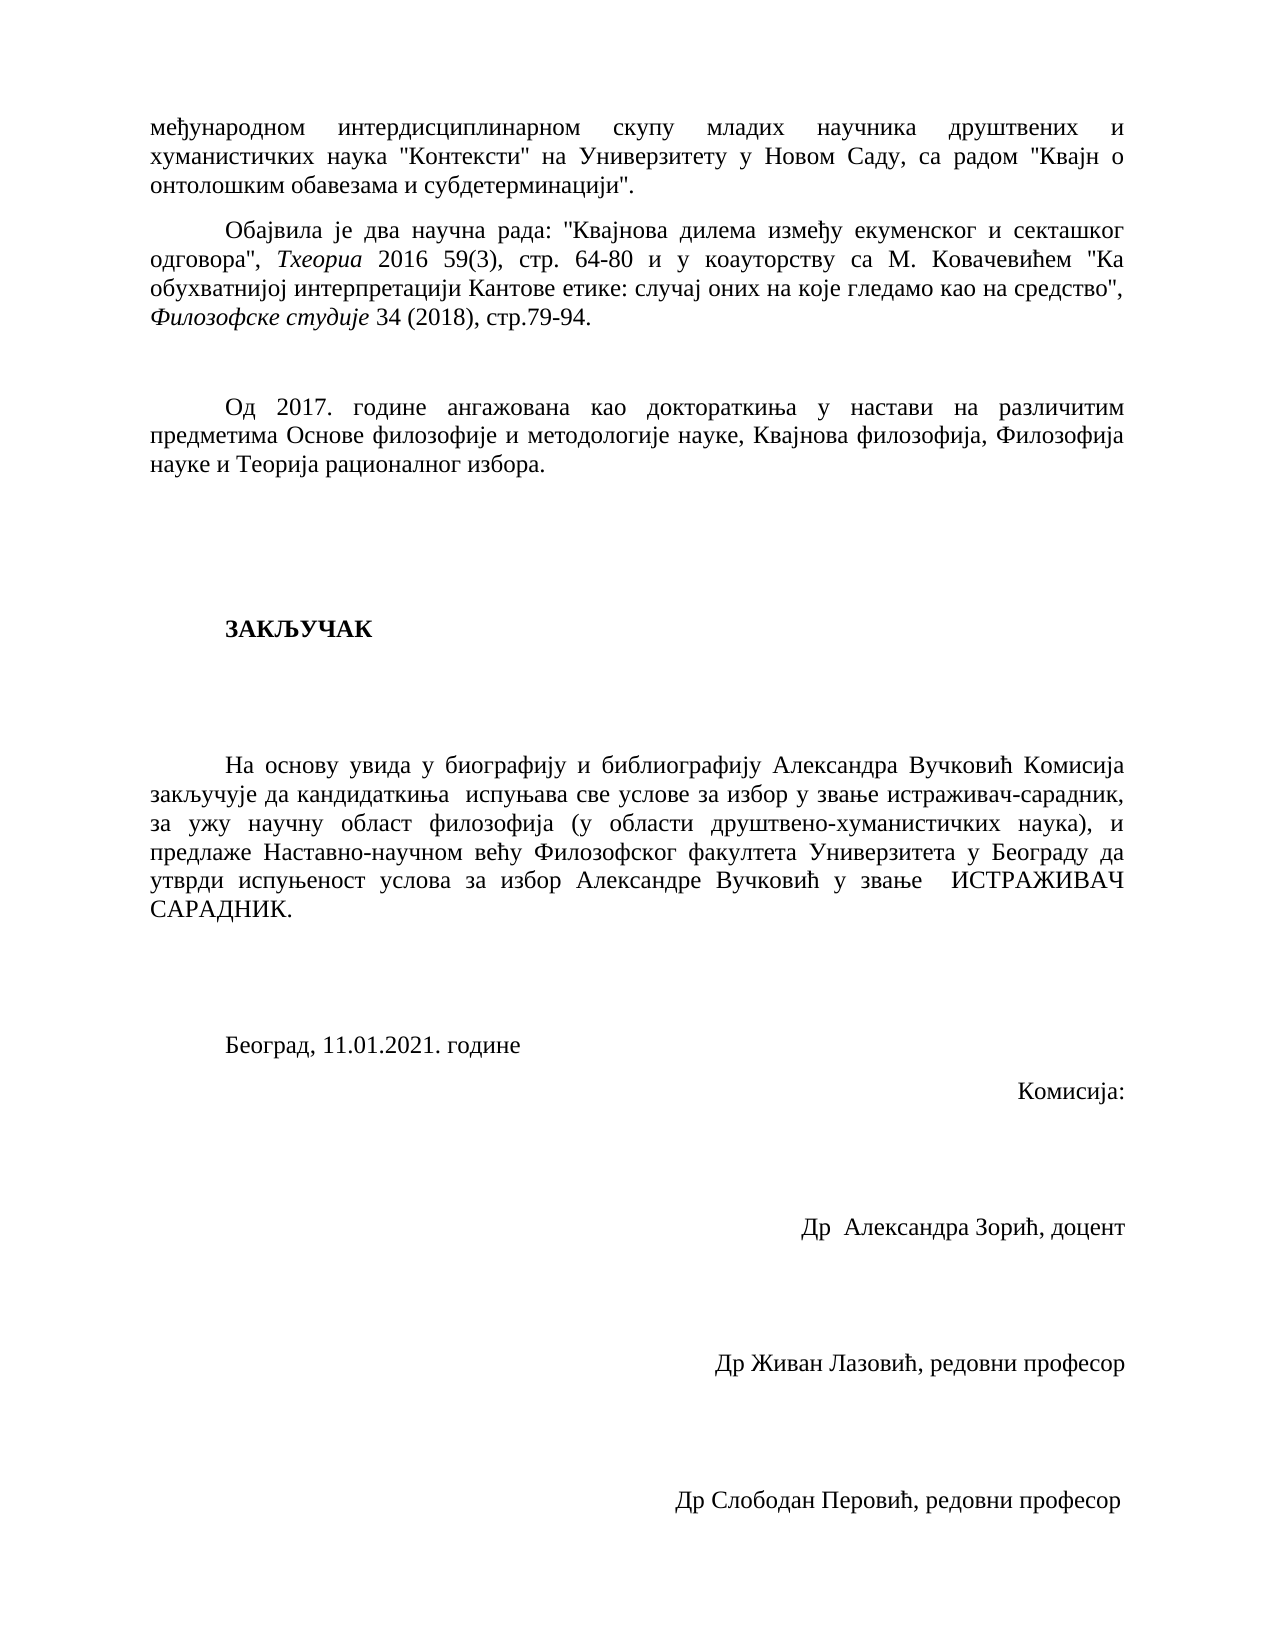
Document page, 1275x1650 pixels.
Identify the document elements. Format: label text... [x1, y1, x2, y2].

text Од 2017. године ангажована као доктораткиња у настави на различитим предметима Основе филозофије и методологије науке, Квајнова филозофија, Филозофија науке и Теорија рационалног избора. [150, 392, 1125, 478]
text Комисија: [150, 1076, 1125, 1105]
text Др Александра Зорић, доцент [150, 1212, 1125, 1241]
text Др Живан Лазовић, редовни професор [150, 1348, 1125, 1377]
text На основу увида у биографију и библиографију Александра Вучковић Комисија закључује да кандидаткиња испуњава све услове за избор у звање истраживач-сарадник, за ужу научну област филозофија (у области друштвено-хуманистичких наука), и предлаже Наставно-научном већу Филозофског факултета Универзитета у Београду да утврди испуњеност услова за избор Александре Вучковић у звање ИСТРАЖИВАЧ САРАДНИК. [150, 751, 1125, 923]
text Обајвила је два научна рада: ''Квајнова дилема између екуменског и секташког одговора'', Тхеориа 2016 59(3), стр. 64-80 и у коауторству са М. Ковачевићем ''Ка обухватнијој интерпретацији Кантове етике: случај оних на које гледамо као на средство'', Филозофске студије 34 (2018), стр.79-94. [150, 215, 1125, 330]
text Др Слободан Перовић, редовни професор [150, 1485, 1125, 1513]
text Београд, 11.01.2021. године [150, 1031, 1125, 1059]
text ЗАКЉУЧАК [150, 614, 1125, 643]
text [150, 112, 1125, 199]
